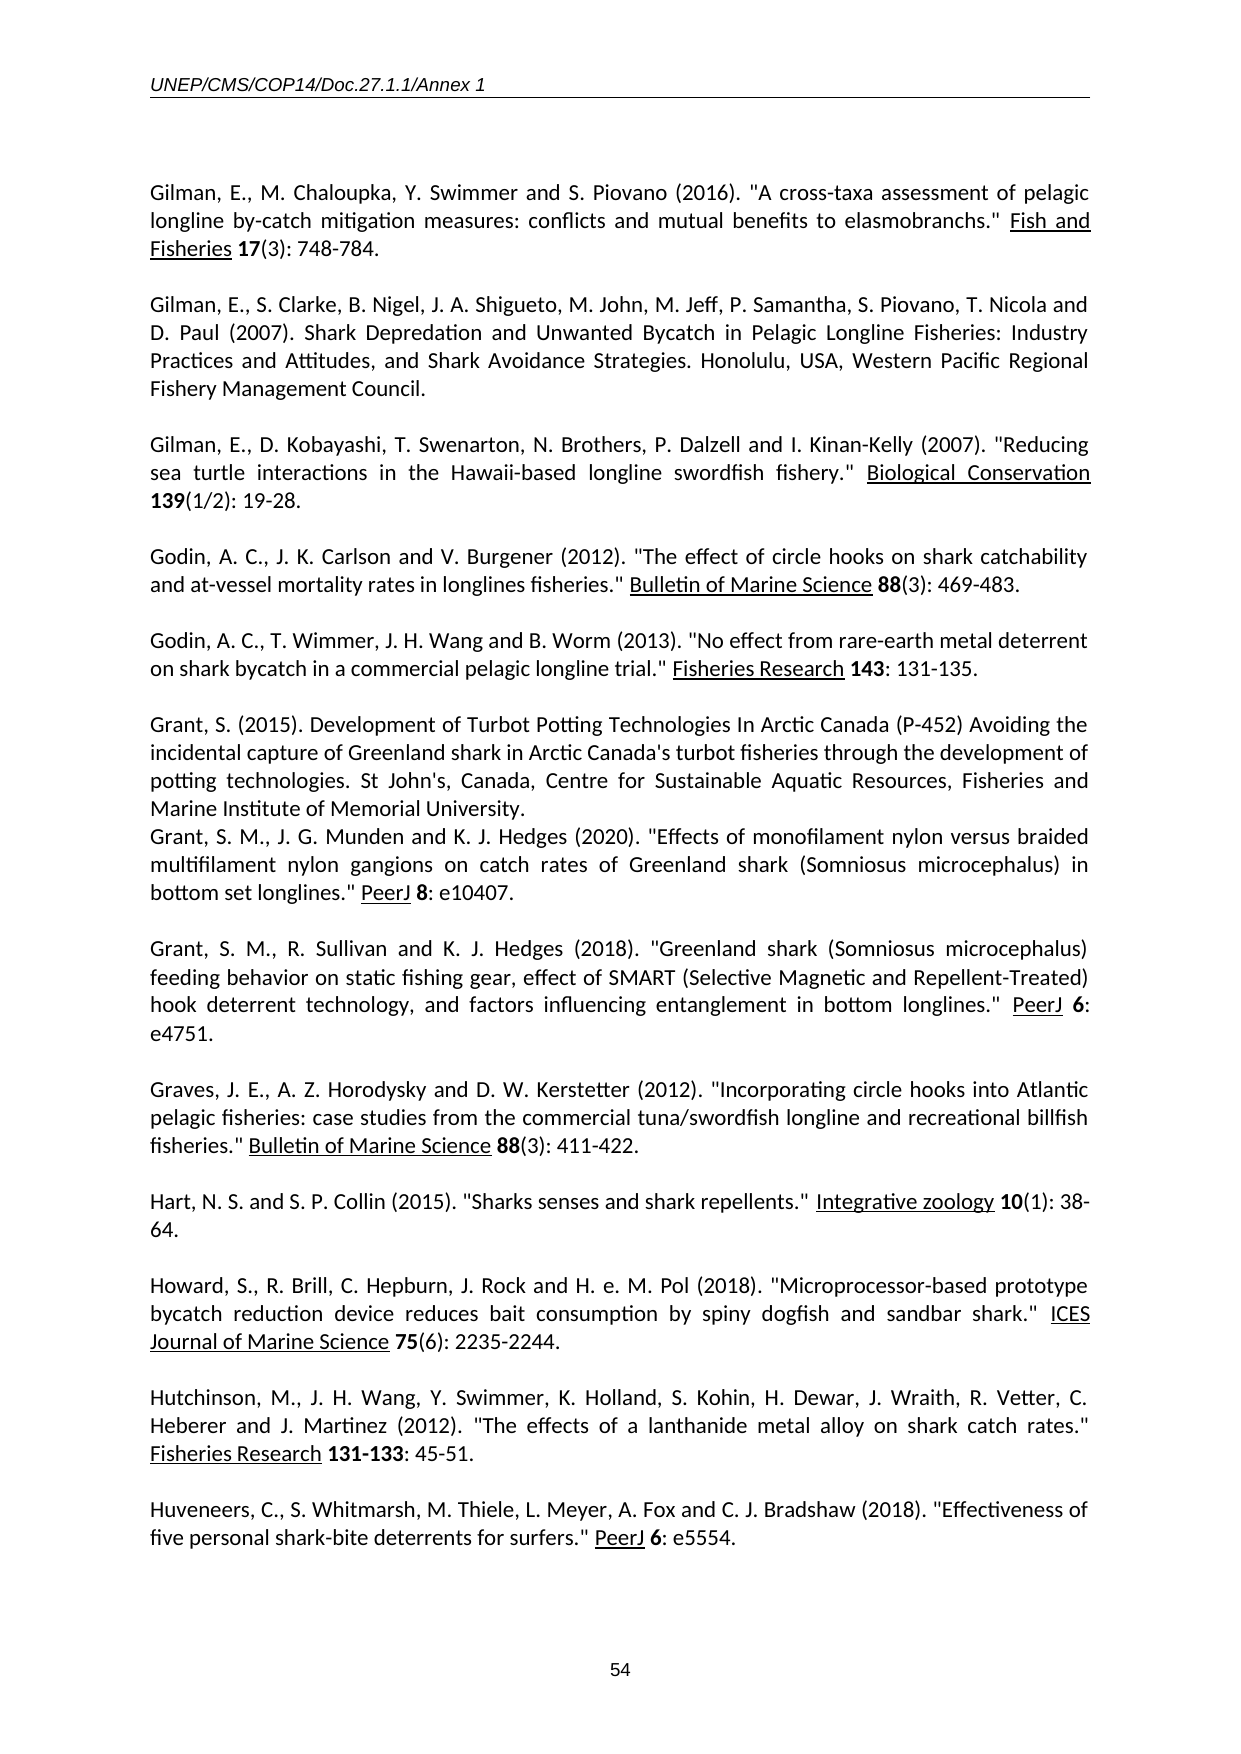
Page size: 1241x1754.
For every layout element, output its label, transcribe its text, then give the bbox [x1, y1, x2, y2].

text Godin, A. C., T. Wimmer, J. H. Wang and B. Worm (2013). "No effect from rare-earth metal deterrent on shark bycatch in a commercial pelagic longline trial." Fisheries Research 143: 131-135. [150, 626, 1090, 682]
text Hart, N. S. and S. P. Collin (2015). "Sharks senses and shark repellents." Integrative zoology 10(1): 38-64. [150, 1187, 1090, 1243]
text Gilman, E., M. Chaloupka, Y. Swimmer and S. Piovano (2016). "A cross-taxa assessment of pelagic longline by-catch mitigation measures: conflicts and mutual benefits to elasmobranchs." Fish and Fisheries 17(3): 748-784. [150, 178, 1090, 262]
text Huveneers, C., S. Whitmarsh, M. Thiele, L. Meyer, A. Fox and C. J. Bradshaw (2018). "Effectiveness of five personal shark-bite deterrents for surfers." PeerJ 6: e5554. [150, 1495, 1090, 1551]
text Howard, S., R. Brill, C. Hepburn, J. Rock and H. e. M. Pol (2018). "Microprocessor-based prototype bycatch reduction device reduces bait consumption by spiny dogfish and sandbar shark." ICES Journal of Marine Science 75(6): 2235-2244. [150, 1271, 1090, 1355]
text Graves, J. E., A. Z. Horodysky and D. W. Kerstetter (2012). "Incorporating circle hooks into Atlantic pelagic fisheries: case studies from the commercial tuna/swordfish longline and recreational billfish fisheries." Bulletin of Marine Science 88(3): 411-422. [150, 1075, 1090, 1159]
text Grant, S. M., R. Sullivan and K. J. Hedges (2018). "Greenland shark (Somniosus microcephalus) feeding behavior on static fishing gear, effect of SMART (Selective Magnetic and Repellent-Treated) hook deterrent technology, and factors influencing entanglement in bottom longlines." PeerJ 6: e4751. [150, 934, 1090, 1047]
text Grant, S. M., J. G. Munden and K. J. Hedges (2020). "Effects of monofilament nylon versus braided multifilament nylon gangions on catch rates of Greenland shark (Somniosus microcephalus) in bottom set longlines." PeerJ 8: e10407. [150, 822, 1090, 907]
text Gilman, E., S. Clarke, B. Nigel, J. A. Shigueto, M. John, M. Jeff, P. Samantha, S. Piovano, T. Nicola and D. Paul (2007). Shark Depredation and Unwanted Bycatch in Pelagic Longline Fisheries: Industry Practices and Attitudes, and Shark Avoidance Strategies. Honolulu, USA, Western Pacific Regional Fishery Management Council. [150, 290, 1090, 402]
text Grant, S. (2015). Development of Turbot Potting Technologies In Arctic Canada (P-452) Avoiding the incidental capture of Greenland shark in Arctic Canada's turbot fisheries through the development of potting technologies. St John's, Canada, Centre for Sustainable Aquatic Resources, Fisheries and Marine Institute of Memorial University. [150, 710, 1090, 822]
text Godin, A. C., J. K. Carlson and V. Burgener (2012). "The effect of circle hooks on shark catchability and at-vessel mortality rates in longlines fisheries." Bulletin of Marine Science 88(3): 469-483. [150, 542, 1090, 598]
text Gilman, E., D. Kobayashi, T. Swenarton, N. Brothers, P. Dalzell and I. Kinan-Kelly (2007). "Reducing sea turtle interactions in the Hawaii-based longline swordfish fishery." Biological Conservation 139(1/2): 19-28. [150, 430, 1090, 514]
text Hutchinson, M., J. H. Wang, Y. Swimmer, K. Holland, S. Kohin, H. Dewar, J. Wraith, R. Vetter, C. Heberer and J. Martinez (2012). "The effects of a lanthanide metal alloy on shark catch rates." Fisheries Research 131-133: 45-51. [150, 1383, 1090, 1467]
